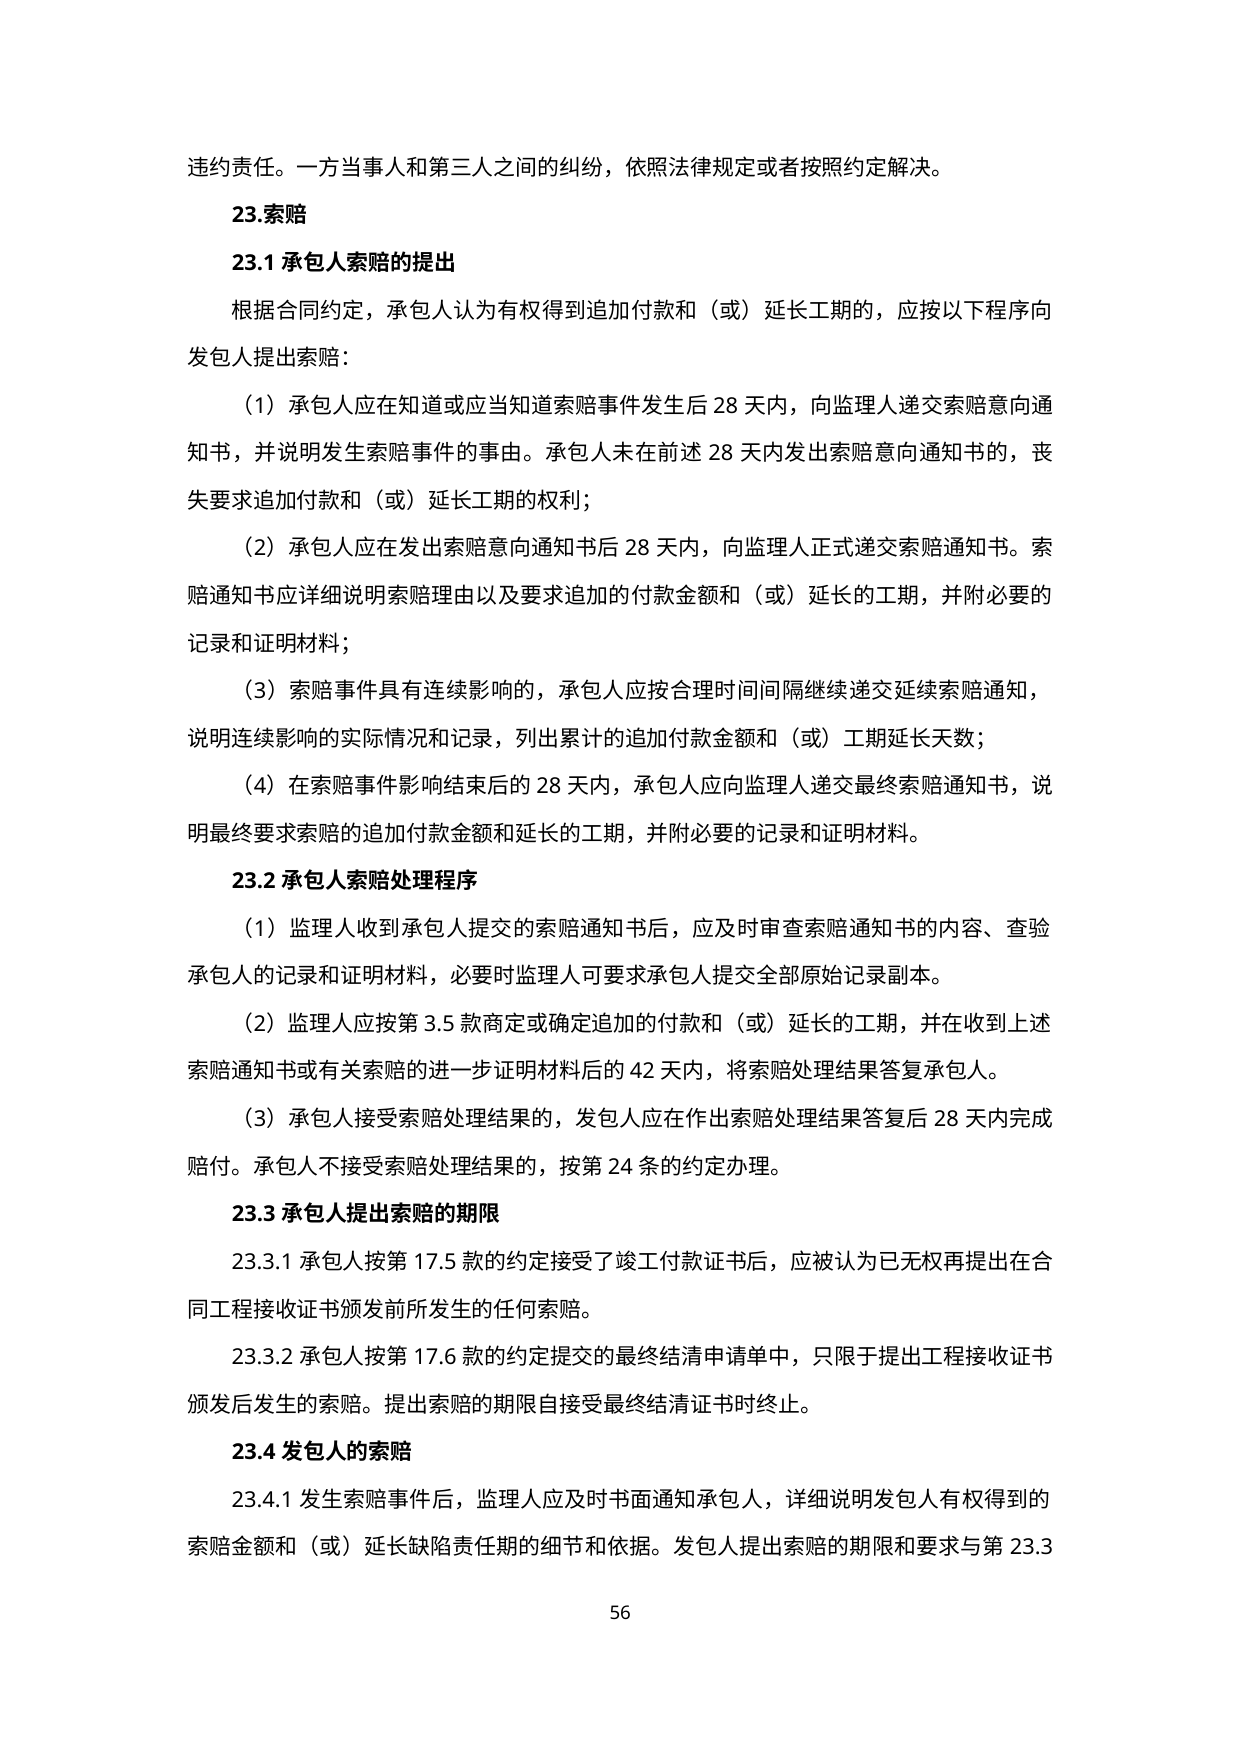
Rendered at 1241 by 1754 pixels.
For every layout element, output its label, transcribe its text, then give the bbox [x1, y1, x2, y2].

text 索赔通知书或有关索赔的进一步证明材料后的 42 天内，将索赔处理结果答复承包人。 [187, 1053, 1053, 1085]
text 23.3.1 承包人按第 17.5 款的约定接受了竣工付款证书后，应被认为已无权再提出在合同工程接收证书颁发前所发生的任何索赔。 [187, 1244, 1053, 1323]
text （2）监理人应按第 3.5 款商定或确定追加的付款和（或）延长的工期，并在收到上述 [187, 1006, 1053, 1038]
text 23.1 承包人索赔的提出 [187, 245, 1053, 277]
text 23.4 发包人的索赔 [187, 1434, 1053, 1466]
text 23.2 承包人索赔处理程序 [187, 863, 1053, 895]
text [187, 1482, 1053, 1561]
text 23.3.2 承包人按第 17.6 款的约定提交的最终结清申请单中，只限于提出工程接收证书颁发后发生的索赔。提出索赔的期限自接受最终结清证书时终止。 [187, 1339, 1053, 1418]
text （3）承包人接受索赔处理结果的，发包人应在作出索赔处理结果答复后 28 天内完成赔付。承包人不接受索赔处理结果的，按第 24 条的约定办理。 [187, 1101, 1053, 1181]
text 23.索赔 [187, 197, 1053, 229]
text 根据合同约定，承包人认为有权得到追加付款和（或）延长工期的，应按以下程序向发包人提出索赔： [187, 293, 1053, 372]
text （4）在索赔事件影响结束后的 28 天内，承包人应向监理人递交最终索赔通知书，说明最终要求索赔的追加付款金额和延长的工期，并附必要的记录和证明材料。 [187, 768, 1053, 847]
text 23.3 承包人提出索赔的期限 [187, 1196, 1053, 1228]
text （3）索赔事件具有连续影响的，承包人应按合理时间间隔继续递交延续索赔通知，说明连续影响的实际情况和记录，列出累计的追加付款金额和（或）工期延长天数； [187, 673, 1053, 752]
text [187, 150, 1053, 182]
text （1）承包人应在知道或应当知道索赔事件发生后 28 天内，向监理人递交索赔意向通知书，并说明发生索赔事件的事由。承包人未在前述 28 天内发出索赔意向通知书的，丧失要求追加付款和（或）延长工期的权利； [187, 388, 1053, 514]
text （1）监理人收到承包人提交的索赔通知书后，应及时审查索赔通知书的内容、查验承包人的记录和证明材料，必要时监理人可要求承包人提交全部原始记录副本。 [187, 911, 1053, 990]
text （2）承包人应在发出索赔意向通知书后 28 天内，向监理人正式递交索赔通知书。索赔通知书应详细说明索赔理由以及要求追加的付款金额和（或）延长的工期，并附必要的记录和证明材料； [187, 530, 1053, 657]
